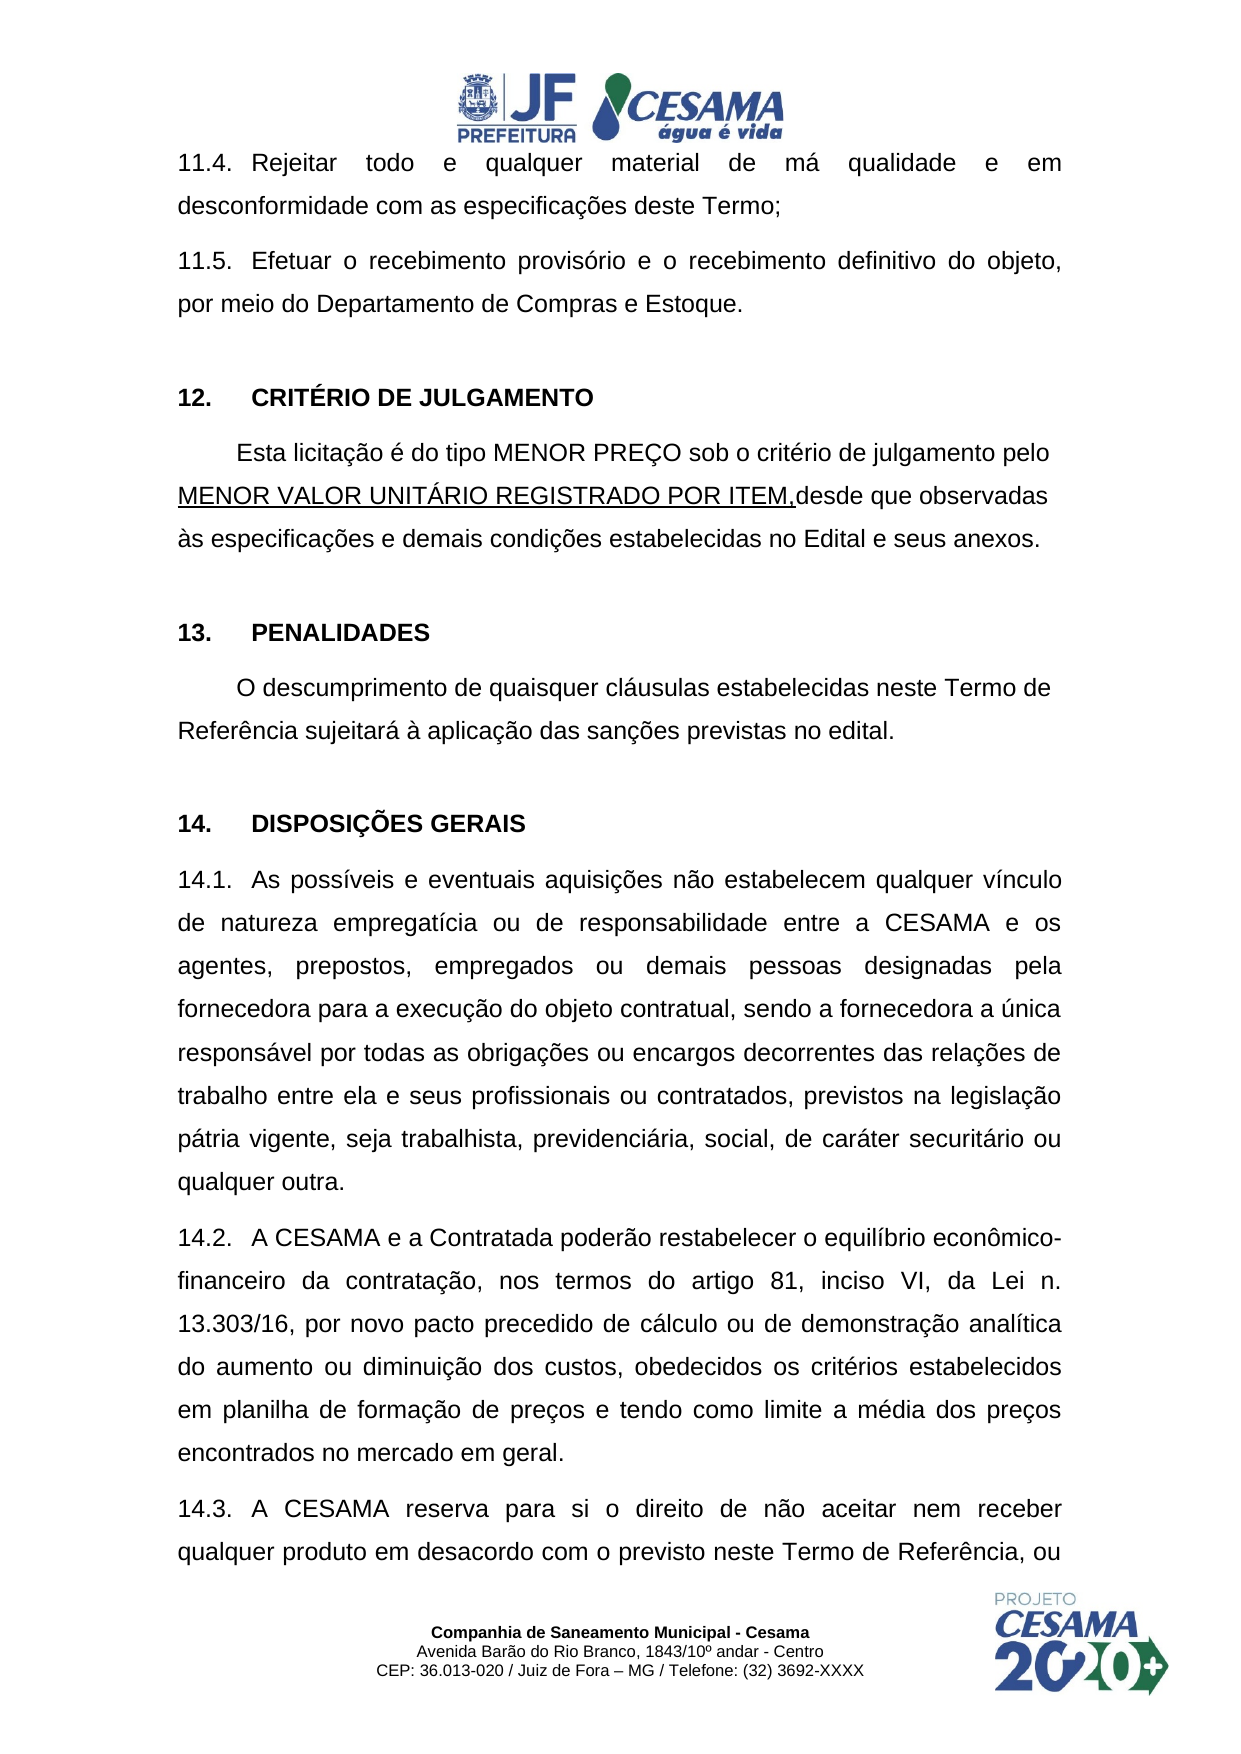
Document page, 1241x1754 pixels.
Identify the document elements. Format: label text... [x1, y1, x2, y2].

list DISPOSIÇÕES GERAIS [177, 809, 1063, 838]
list Efetuar o recebimento provisório e o recebimento definitivo do objeto, por meio do Departamento de Compras e Estoque. [177, 246, 1063, 318]
list PENALIDADES [177, 618, 1063, 646]
text O descumprimento de quaisquer cláusulas estabelecidas neste Termo de Referência sujeitará à aplicação das sanções previstas no edital. [177, 673, 1063, 745]
picture [995, 1592, 1169, 1696]
list A CESAMA e a Contratada poderão restabelecer o equilíbrio econômico-financeiro da contratação, nos termos do artigo 81, inciso VI, da Lei n. 13.303/16, por novo pacto precedido de cálculo ou de demonstração analítica do aumento ou diminuição dos custos, obedecidos os critérios estabelecidos em planilha de formação de preços e tendo como limite a média dos preços encontrados no mercado em geral. [177, 1223, 1063, 1467]
text Esta licitação é do tipo MENOR PREÇO sob o critério de julgamento pelo MENOR VALOR UNITÁRIO REGISTRADO POR ITEM,desde que observadas às especificações e demais condições estabelecidas no Edital e seus anexos. [177, 438, 1063, 553]
list CRITÉRIO DE JULGAMENTO [177, 383, 1063, 411]
picture [456, 73, 784, 143]
list Rejeitar todo e qualquer material de má qualidade e em desconformidade com as especificações deste Termo; [177, 148, 1063, 219]
list As possíveis e eventuais aquisições não estabelecem qualquer vínculo de natureza empregatícia ou de responsabilidade entre a CESAMA e os agentes, prepostos, empregados ou demais pessoas designadas pela fornecedora para a execução do objeto contratual, sendo a fornecedora a única responsável por todas as obrigações ou encargos decorrentes das relações de trabalho entre ela e seus profissionais ou contratados, previstos na legislação pátria vigente, seja trabalhista, previdenciária, social, de caráter securitário ou qualquer outra. [177, 865, 1063, 1196]
